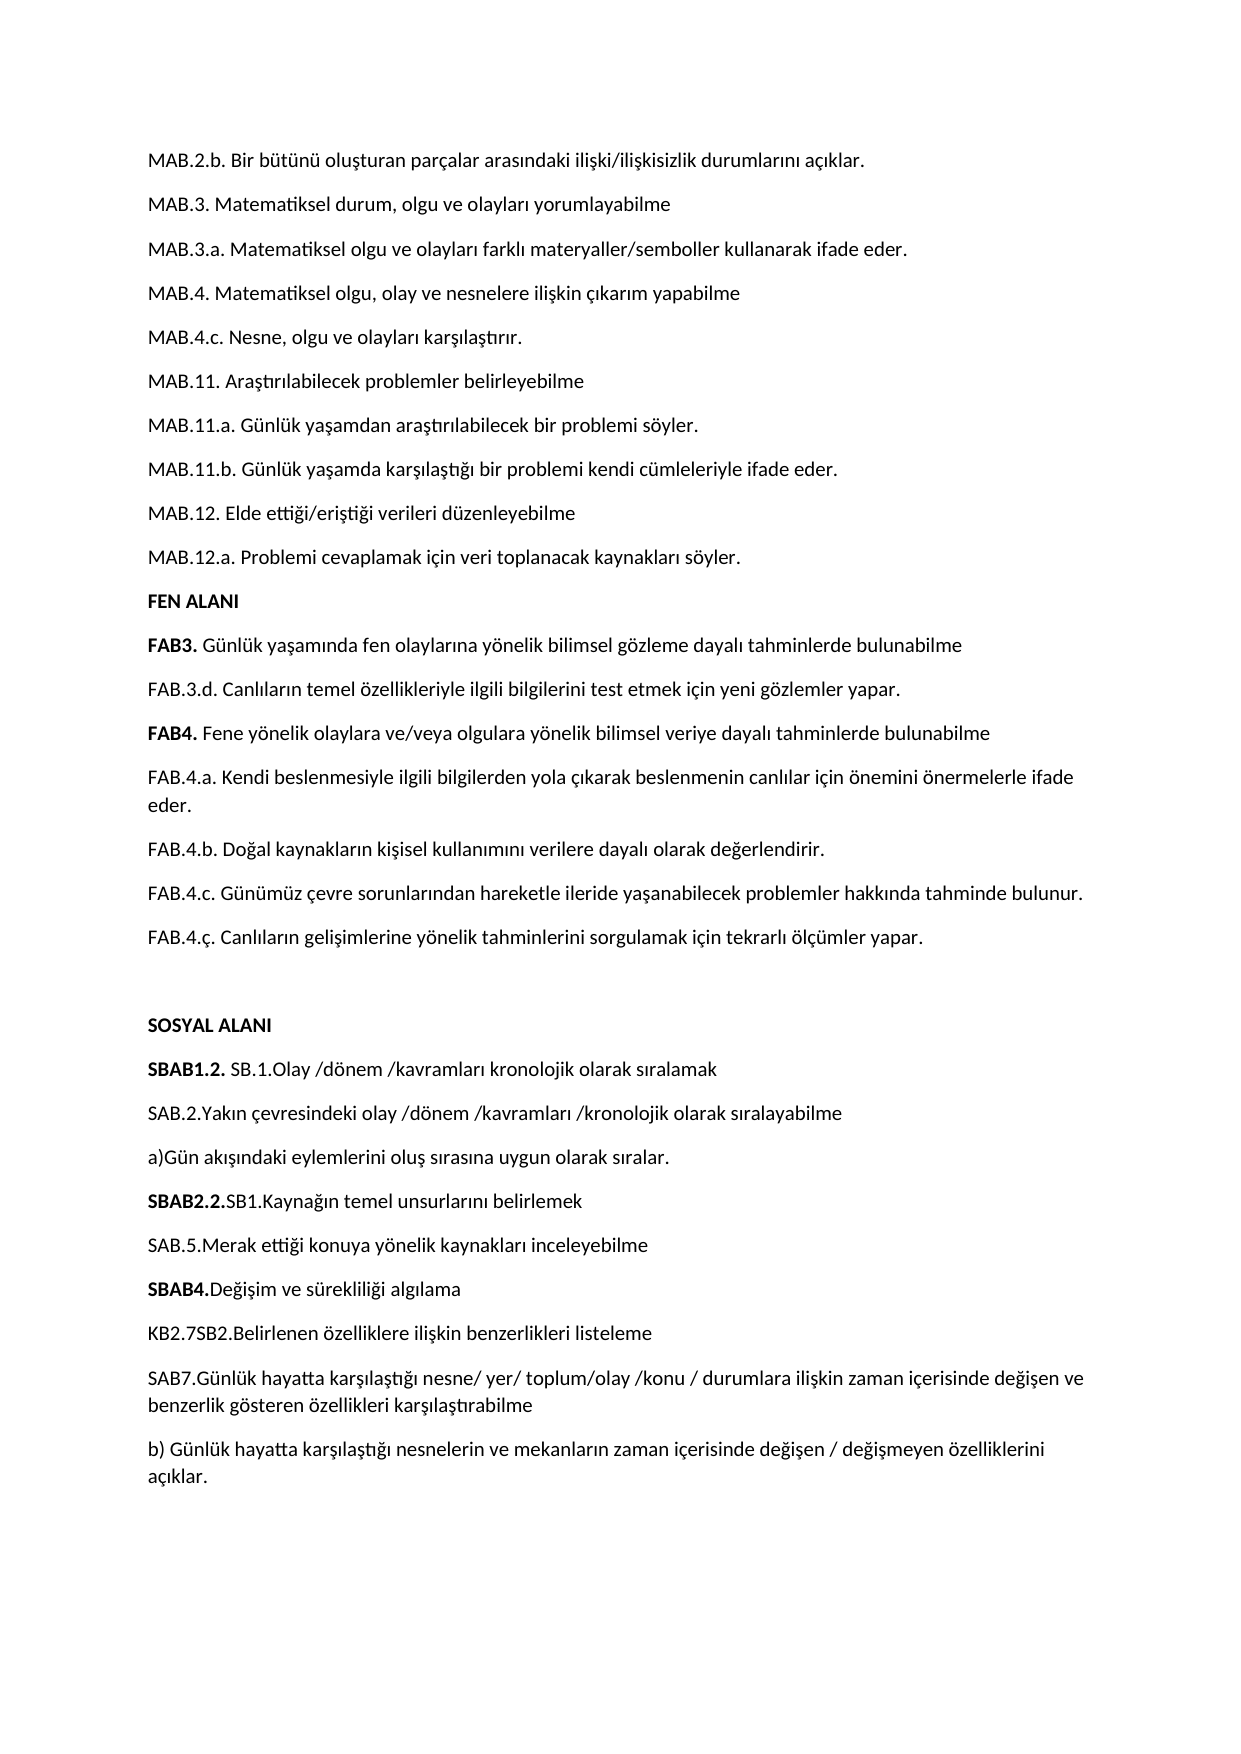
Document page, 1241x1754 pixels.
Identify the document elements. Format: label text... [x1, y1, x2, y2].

text MAB.3.a. Matematiksel olgu ve olayları farklı materyaller/semboller kullanarak ifade eder. [148, 236, 1093, 261]
text MAB.4. Matematiksel olgu, olay ve nesnelere ilişkin çıkarım yapabilme [148, 280, 1093, 305]
text MAB.11. Araştırılabilecek problemler belirleyebilme [148, 368, 1093, 393]
text FAB4. Fene yönelik olaylara ve/veya olgulara yönelik bilimsel veriye dayalı tahminlerde bulunabilme [148, 720, 1093, 746]
text SBAB1.2. SB.1.Olay /dönem /kavramları kronolojik olarak sıralamak [148, 1056, 1093, 1082]
text MAB.12.a. Problemi cevaplamak için veri toplanacak kaynakları söyler. [148, 544, 1093, 569]
text MAB.12. Elde ettiği/eriştiği verileri düzenleyebilme [148, 500, 1093, 526]
text FAB.3.d. Canlıların temel özellikleriyle ilgili bilgilerini test etmek için yeni gözlemler yapar. [148, 676, 1093, 702]
text MAB.11.b. Günlük yaşamda karşılaştığı bir problemi kendi cümleleriyle ifade eder. [148, 456, 1093, 481]
text KB2.7SB2.Belirlenen özelliklere ilişkin benzerlikleri listeleme [148, 1321, 1093, 1346]
text FAB.4.ç. Canlıların gelişimlerine yönelik tahminlerini sorgulamak için tekrarlı ölçümler yapar. [148, 924, 1093, 949]
text MAB.3. Matematiksel durum, olgu ve olayları yorumlayabilme [148, 192, 1093, 217]
text SBAB4.Değişim ve sürekliliği algılama [148, 1277, 1093, 1302]
text FAB.4.a. Kendi beslenmesiyle ilgili bilgilerden yola çıkarak beslenmenin canlılar için önemini önermelerle ifade eder. [148, 764, 1093, 817]
text FAB3. Günlük yaşamında fen olaylarına yönelik bilimsel gözleme dayalı tahminlerde bulunabilme [148, 632, 1093, 658]
text a)Gün akışındaki eylemlerini oluş sırasına uygun olarak sıralar. [148, 1144, 1093, 1170]
text FAB.4.b. Doğal kaynakların kişisel kullanımını verilere dayalı olarak değerlendirir. [148, 836, 1093, 861]
text SAB7.Günlük hayatta karşılaştığı nesne/ yer/ toplum/olay /konu / durumlara ilişkin zaman içerisinde değişen ve benzerlik gösteren özellikleri karşılaştırabilme [148, 1365, 1093, 1417]
text MAB.2.b. Bir bütünü oluşturan parçalar arasındaki ilişki/ilişkisizlik durumlarını açıklar. [148, 148, 1093, 173]
text FEN ALANI [148, 588, 1093, 614]
text SBAB2.2.SB1.Kaynağın temel unsurlarını belirlemek [148, 1188, 1093, 1214]
text b) Günlük hayatta karşılaştığı nesnelerin ve mekanların zaman içerisinde değişen / değişmeyen özelliklerini açıklar. [148, 1436, 1093, 1489]
text SOSYAL ALANI [148, 1012, 1093, 1038]
text SAB.5.Merak ettiği konuya yönelik kaynakları inceleyebilme [148, 1232, 1093, 1258]
text MAB.11.a. Günlük yaşamdan araştırılabilecek bir problemi söyler. [148, 412, 1093, 437]
text MAB.4.c. Nesne, olgu ve olayları karşılaştırır. [148, 324, 1093, 349]
text FAB.4.c. Günümüz çevre sorunlarından hareketle ileride yaşanabilecek problemler hakkında tahminde bulunur. [148, 880, 1093, 905]
text SAB.2.Yakın çevresindeki olay /dönem /kavramları /kronolojik olarak sıralayabilme [148, 1100, 1093, 1126]
